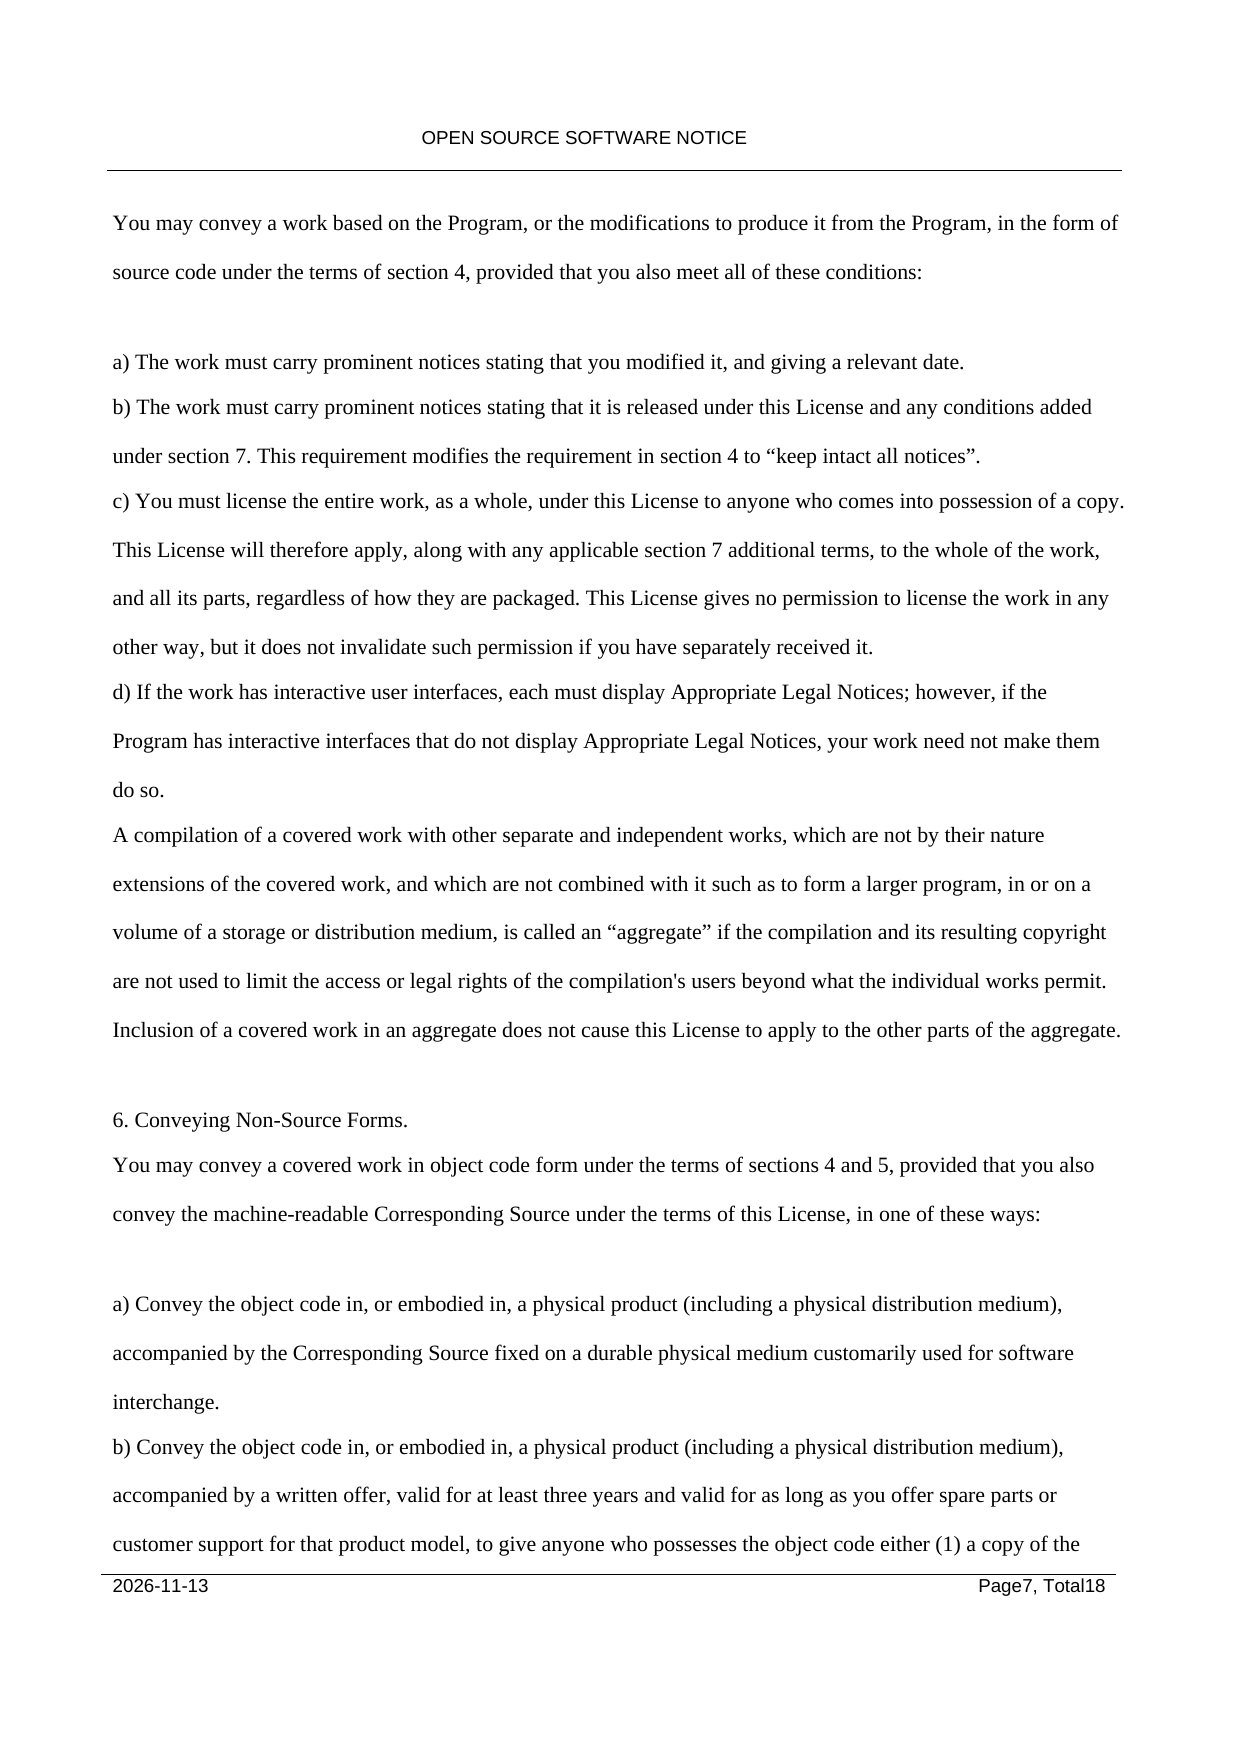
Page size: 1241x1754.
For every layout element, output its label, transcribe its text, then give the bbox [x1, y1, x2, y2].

text 6. Conveying Non-Source Forms. [112, 1103, 1128, 1136]
text a) Convey the object code in, or embodied in, a physical product (including a physical distribution medium), accompanied by the Corresponding Source fixed on a durable physical medium customarily used for software interchange. [112, 1287, 1128, 1417]
text b) The work must carry prominent notices stating that it is released under this License and any conditions added under section 7. This requirement modifies the requirement in section 4 to “keep intact all notices”. [112, 390, 1128, 472]
text You may convey a covered work in object code form under the terms of sections 4 and 5, provided that you also convey the machine-readable Corresponding Source under the terms of this License, in one of these ways: [112, 1148, 1128, 1230]
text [112, 1430, 1128, 1560]
text d) If the work has interactive user interfaces, each must display Appropriate Legal Notices; however, if the Program has interactive interfaces that do not display Appropriate Legal Notices, your work need not make them do so. [112, 676, 1128, 806]
text A compilation of a covered work with other separate and independent works, which are not by their nature extensions of the covered work, and which are not combined with it such as to form a larger program, in or on a volume of a storage or distribution medium, is called an “aggregate” if the compilation and its resulting copyright are not used to limit the access or legal rights of the compilation's users beyond what the individual works permit. Inclusion of a covered work in an aggregate does not cause this License to apply to the other parts of the aggregate. [112, 818, 1128, 1046]
text You may convey a work based on the Program, or the modifications to produce it from the Program, in the form of source code under the terms of section 4, provided that you also meet all of these conditions: [112, 206, 1128, 288]
text a) The work must carry prominent notices stating that you modified it, and giving a relevant date. [112, 345, 1128, 378]
text c) You must license the entire work, as a whole, under this License to anyone who comes into possession of a copy. This License will therefore apply, along with any applicable section 7 additional terms, to the whole of the work, and all its parts, regardless of how they are packaged. This License gives no permission to license the work in any other way, but it does not invalidate such permission if you have separately received it. [112, 484, 1128, 663]
